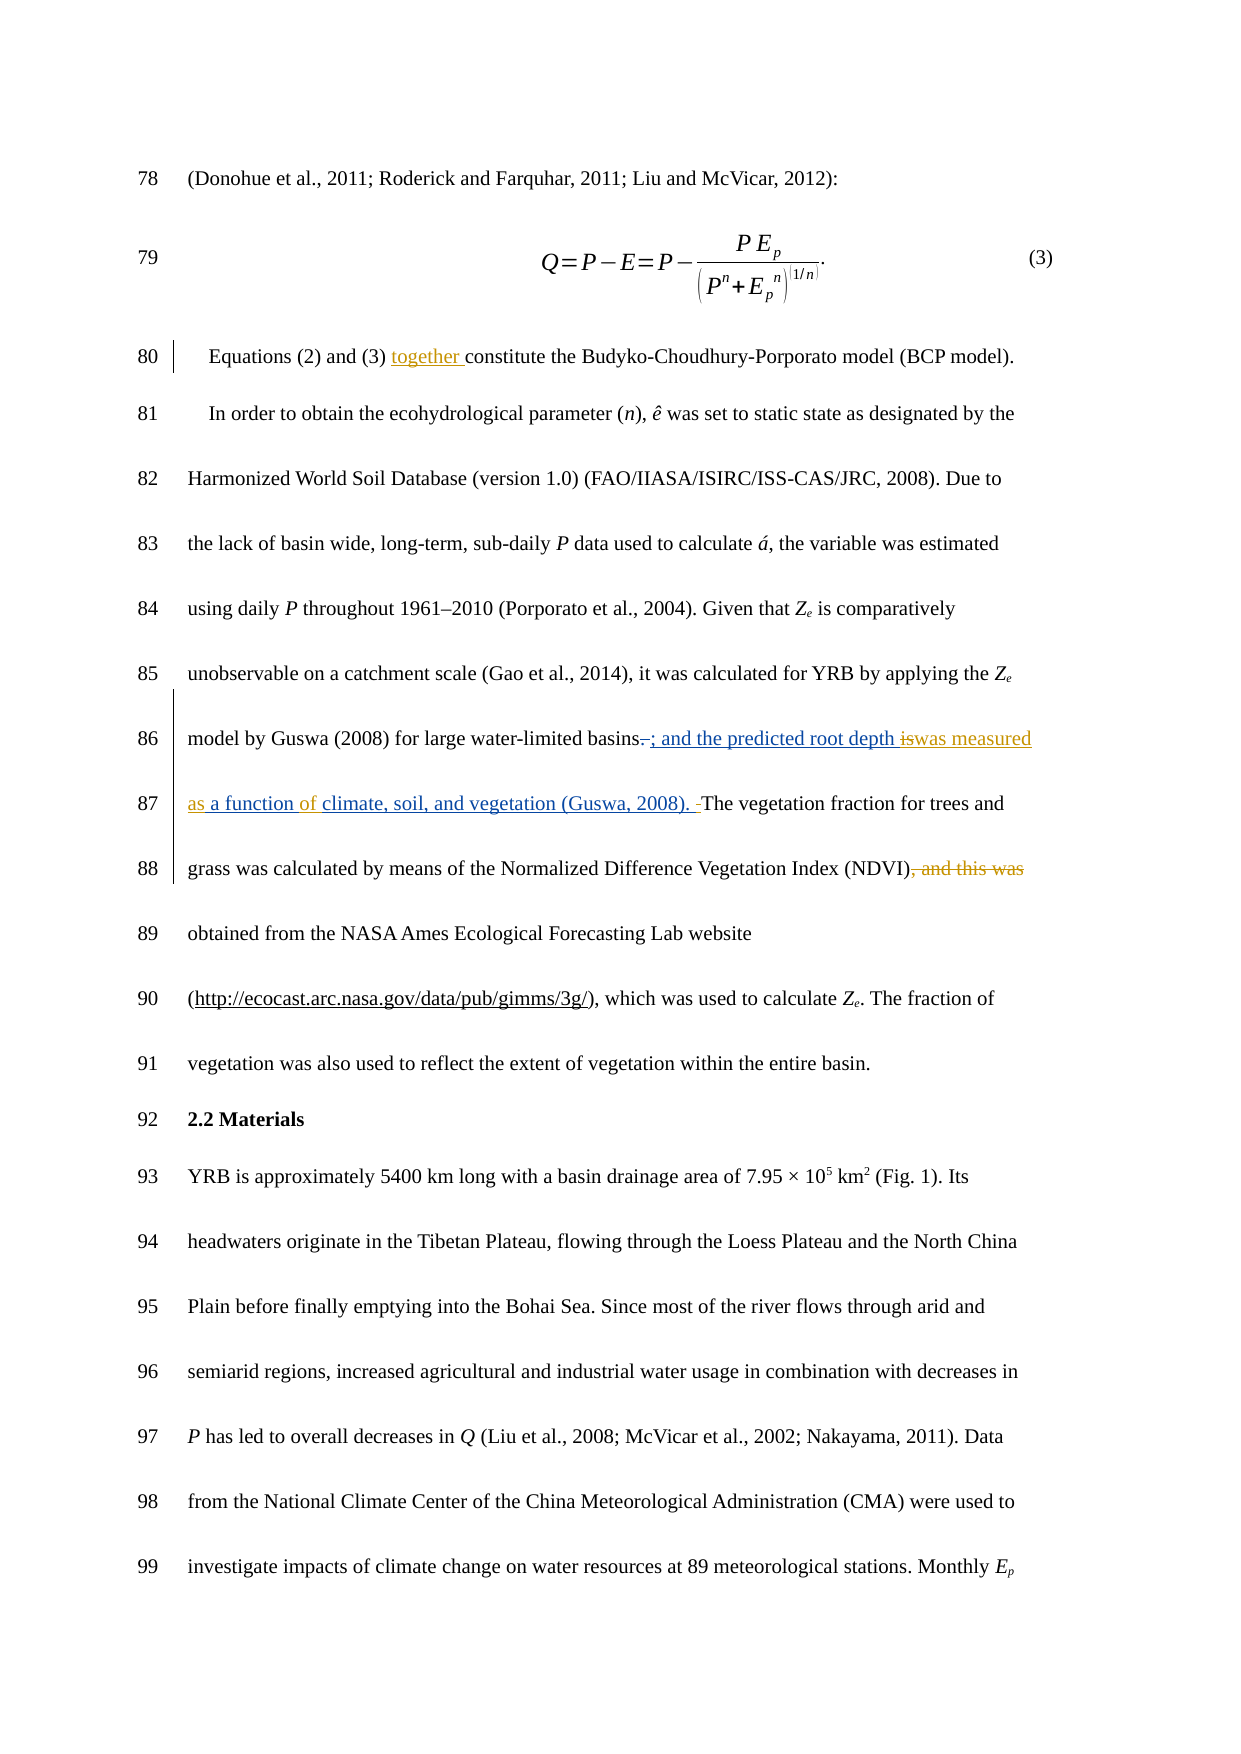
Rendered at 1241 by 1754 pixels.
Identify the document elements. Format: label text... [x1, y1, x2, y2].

text . (3) [187, 218, 1053, 316]
text 2.2 Materials [187, 1103, 1032, 1136]
text Equations (2) and (3) constitute the Budyko-Choudhury-Porporato model (BCP model). [187, 340, 1032, 373]
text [187, 1160, 1032, 1582]
text In order to obtain the ecohydrological parameter (n), ê was set to static state as designated by the Harmonized World Soil Database (version 1.0) (FAO/IIASA/ISIRC/ISS-CAS/JRC, 2008). Due to the lack of basin wide, long-term, sub-daily P data used to calculate á, the variable was estimated using daily P throughout 1961–2010 (Porporato et al., 2004). Given that Ze is comparatively unobservable on a catchment scale (Gao et al., 2014), it was calculated for YRB by applying the Ze model by Guswa (2008) for large water-limited basinsThe vegetation fraction for trees and grass was calculated by means of the Normalized Difference Vegetation Index (NDVI) obtained from the NASA Ames Ecological Forecasting Lab website (http://ecocast.arc.nasa.gov/data/pub/gimms/3g/), which was used to calculate Ze. The fraction of vegetation was also used to reflect the extent of vegetation within the entire basin. [187, 397, 1032, 1079]
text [187, 162, 1053, 194]
